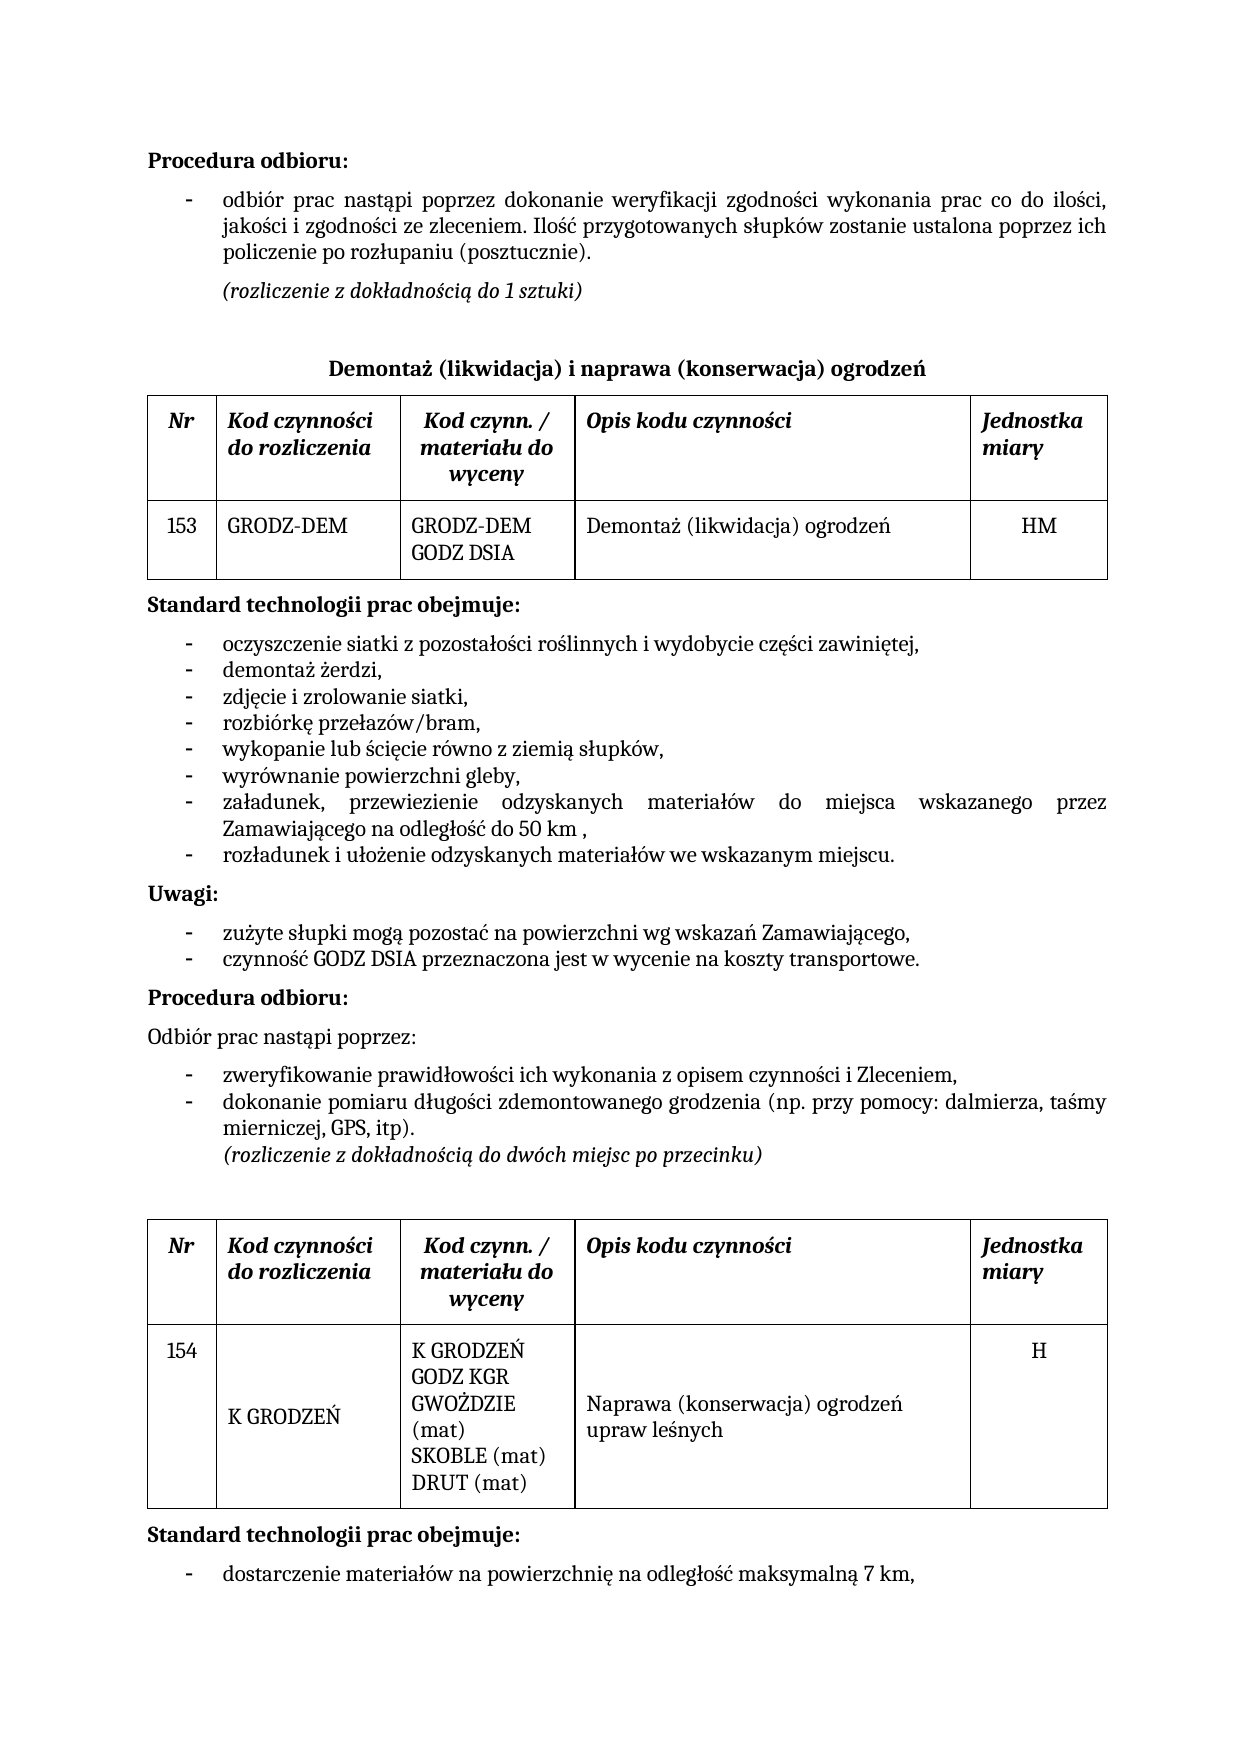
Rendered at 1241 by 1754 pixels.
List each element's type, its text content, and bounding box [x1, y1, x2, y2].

text Uwagi: [148, 881, 1107, 907]
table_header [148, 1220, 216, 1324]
list (rozliczenie z dokładnością do dwóch miejsc po przecinku) [223, 1141, 1107, 1168]
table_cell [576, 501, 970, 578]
list zdjęcie i zrolowanie siatki, [185, 683, 1107, 710]
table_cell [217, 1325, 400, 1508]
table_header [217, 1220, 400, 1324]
text Standard technologii prac obejmuje: [148, 1522, 1107, 1548]
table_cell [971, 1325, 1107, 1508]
list dostarczenie materiałów na powierzchnię na odległość maksymalną 7 km, [185, 1561, 1107, 1587]
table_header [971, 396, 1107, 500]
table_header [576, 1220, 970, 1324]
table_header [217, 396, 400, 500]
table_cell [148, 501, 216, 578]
list oczyszczenie siatki z pozostałości roślinnych i wydobycie części zawiniętej, [185, 631, 1107, 657]
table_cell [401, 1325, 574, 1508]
text Procedura odbioru: [148, 148, 1107, 174]
list zweryfikowanie prawidłowości ich wykonania z opisem czynności i Zleceniem, [185, 1062, 1107, 1089]
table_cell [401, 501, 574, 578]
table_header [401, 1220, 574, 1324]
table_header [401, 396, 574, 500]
text Demontaż (likwidacja) i naprawa (konserwacja) ogrodzeń [148, 356, 1107, 382]
list zużyte słupki mogą pozostać na powierzchni wg wskazań Zamawiającego, [185, 919, 1107, 946]
list rozładunek i ułożenie odzyskanych materiałów we wskazanym miejscu. [185, 842, 1107, 868]
list wykopanie lub ścięcie równo z ziemią słupków, [185, 736, 1107, 763]
text Odbiór prac nastąpi poprzez: [148, 1023, 1107, 1050]
list demontaż żerdzi, [185, 657, 1107, 683]
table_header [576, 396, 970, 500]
text Procedura odbioru: [148, 984, 1107, 1011]
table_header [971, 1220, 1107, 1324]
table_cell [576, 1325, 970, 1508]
text (rozliczenie z dokładnością do 1 sztuki) [148, 278, 1107, 304]
list wyrównanie powierzchni gleby, [185, 763, 1107, 789]
list załadunek, przewiezienie odzyskanych materiałów do miejsca wskazanego przez Zamawiającego na odległość do 50 km , [185, 789, 1107, 842]
list dokonanie pomiaru długości zdemontowanego grodzenia (np. przy pomocy: dalmierza, taśmy mierniczej, GPS, itp). [185, 1089, 1107, 1141]
list odbiór prac nastąpi poprzez dokonanie weryfikacji zgodności wykonania prac co do ilości, jakości i zgodności ze zleceniem. Ilość przygotowanych słupków zostanie ustalona poprzez ich policzenie po rozłupaniu (posztucznie). [185, 186, 1107, 266]
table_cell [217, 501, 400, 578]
list czynność GODZ DSIA przeznaczona jest w wycenie na koszty transportowe. [185, 946, 1107, 972]
list rozbiórkę przełazów/bram, [185, 710, 1107, 736]
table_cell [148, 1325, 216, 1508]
text Standard technologii prac obejmuje: [148, 592, 1107, 618]
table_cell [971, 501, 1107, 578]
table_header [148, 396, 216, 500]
